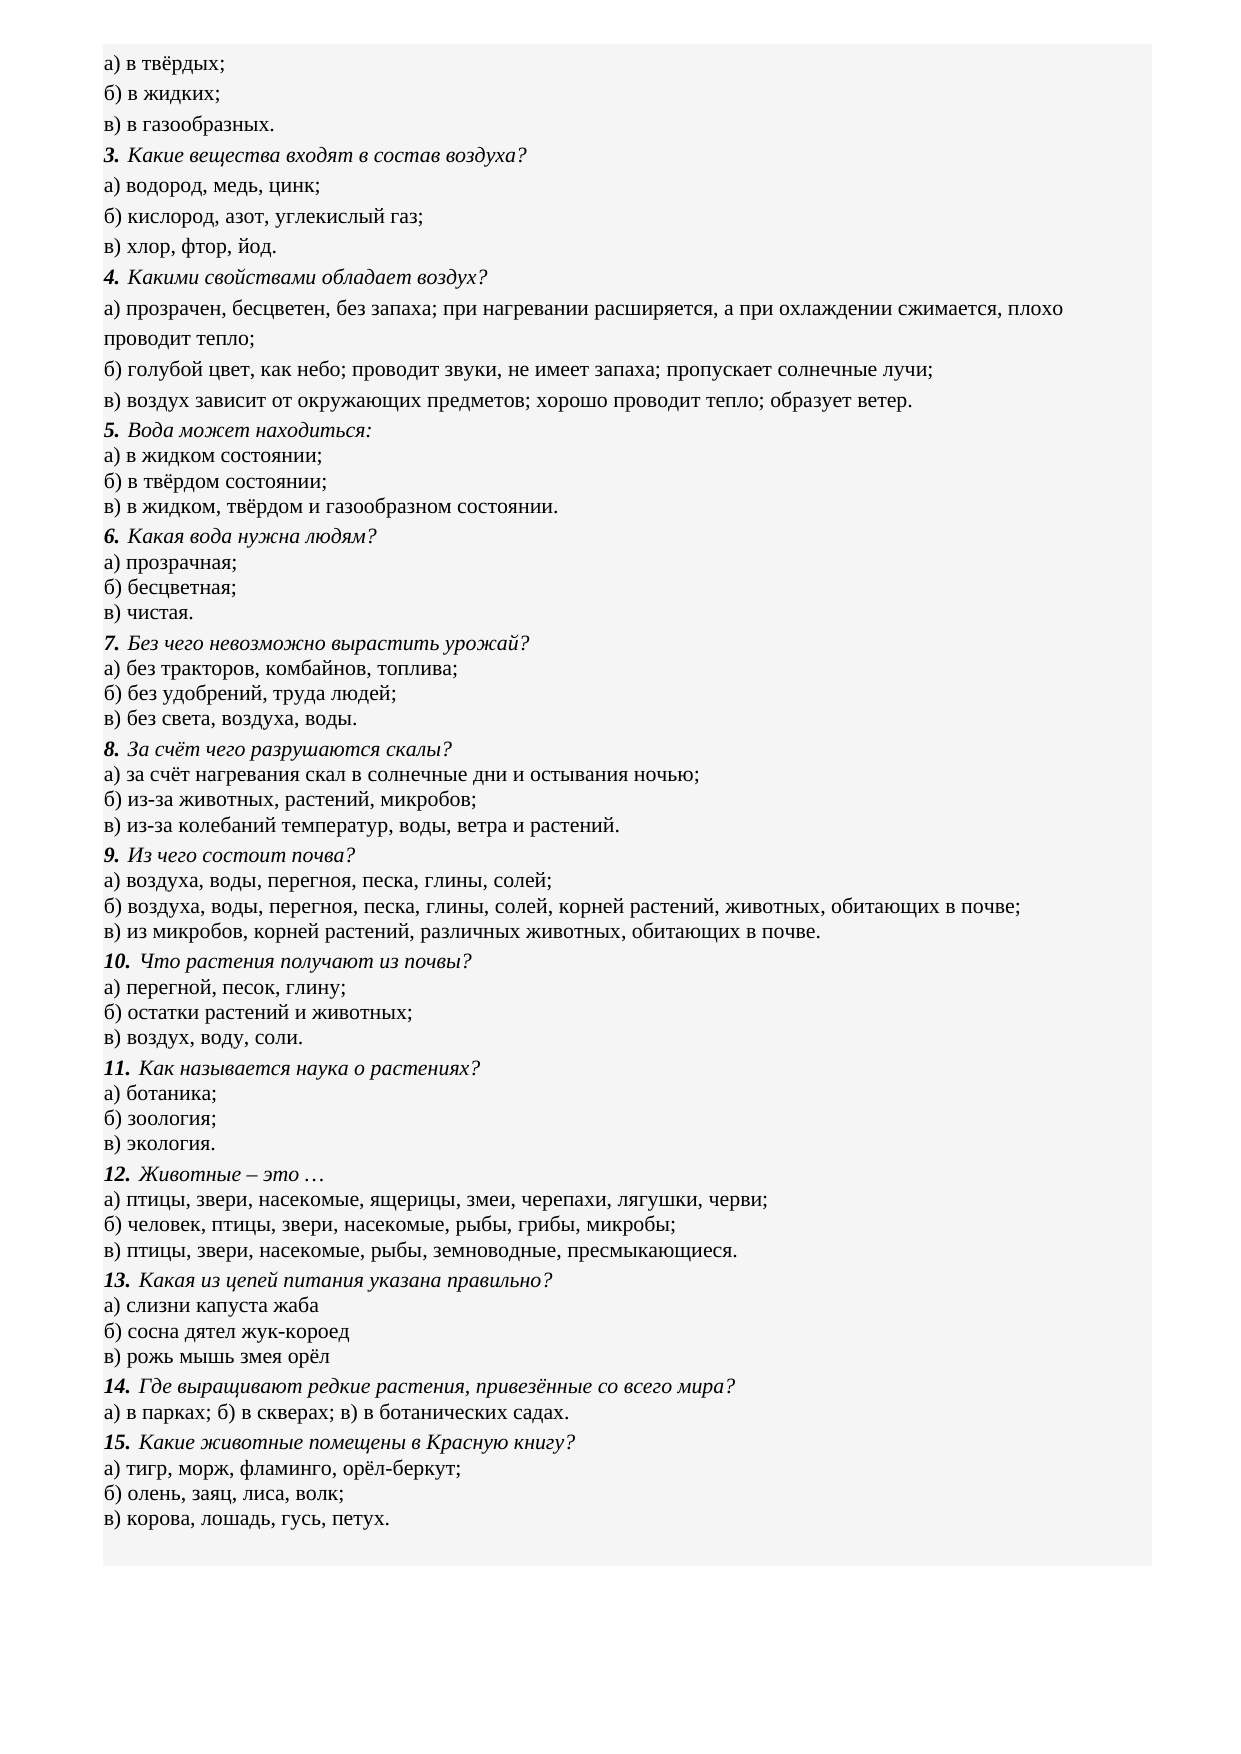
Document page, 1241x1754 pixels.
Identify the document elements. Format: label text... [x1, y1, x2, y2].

text в) рожь мышь змея орёл [103, 1343, 1152, 1368]
text 15. Какие животные помещены в Красную книгу? [103, 1424, 1152, 1454]
text 5. Вода может находиться: [103, 412, 1152, 442]
text б) человек, птицы, звери, насекомые, рыбы, грибы, микробы; [103, 1211, 1152, 1237]
text б) в твёрдом состоянии; [103, 468, 1152, 493]
text а) ботаника; [103, 1080, 1152, 1105]
text в) без света, воздуха, воды. [103, 705, 1152, 731]
text б) олень, заяц, лиса, волк; [103, 1480, 1152, 1505]
text в) птицы, звери, насекомые, рыбы, земноводные, пресмыкающиеся. [103, 1237, 1152, 1262]
text в) хлор, фтор, йод. [103, 228, 1152, 259]
text в) воздух зависит от окружающих предметов; хорошо проводит тепло; образует ветер. [103, 381, 1152, 412]
text 4. Какими свойствами обладает воздух? [103, 259, 1152, 289]
text а) воздуха, воды, перегноя, песка, глины, солей; [103, 867, 1152, 893]
text в) из микробов, корней растений, различных животных, обитающих в почве. [103, 918, 1152, 943]
text в) в жидком, твёрдом и газообразном состоянии. [103, 493, 1152, 518]
text а) прозрачен, бесцветен, без запаха; при нагревании расширяется, а при охлаждении сжимается, плохо проводит тепло; [103, 289, 1152, 351]
text а) перегной, песок, глину; [103, 974, 1152, 999]
text в) корова, лошадь, гусь, петух. [103, 1505, 1152, 1530]
text б) сосна дятел жук-короед [103, 1318, 1152, 1343]
text 13. Какая из цепей питания указана правильно? [103, 1262, 1152, 1292]
text 10. Что растения получают из почвы? [103, 943, 1152, 974]
text б) зоология; [103, 1105, 1152, 1130]
text 3. Какие вещества входят в состав воздуха? [103, 136, 1152, 167]
text а) тигр, морж, фламинго, орёл-беркут; [103, 1454, 1152, 1480]
text 6. Какая вода нужна людям? [103, 518, 1152, 549]
text а) за счёт нагревания скал в солнечные дни и остывания ночью; [103, 761, 1152, 786]
text а) птицы, звери, насекомые, ящерицы, змеи, черепахи, лягушки, черви; [103, 1186, 1152, 1211]
text 12. Животные – это … [103, 1156, 1152, 1186]
text 7. Без чего невозможно вырастить урожай? [103, 624, 1152, 655]
text б) бесцветная; [103, 574, 1152, 599]
text а) в парках; б) в скверах; в) в ботанических садах. [103, 1399, 1152, 1424]
text б) воздуха, воды, перегноя, песка, глины, солей, корней растений, животных, обитающих в почве; [103, 893, 1152, 918]
text в) из-за колебаний температур, воды, ветра и растений. [103, 812, 1152, 837]
text а) в жидком состоянии; [103, 442, 1152, 468]
text 8. За счёт чего разрушаются скалы? [103, 731, 1152, 761]
text б) голубой цвет, как небо; проводит звуки, не имеет запаха; пропускает солнечные лучи; [103, 351, 1152, 381]
text в) чистая. [103, 599, 1152, 624]
text б) без удобрений, труда людей; [103, 680, 1152, 705]
text 9. Из чего состоит почва? [103, 837, 1152, 867]
text а) прозрачная; [103, 549, 1152, 574]
text в) воздух, воду, соли. [103, 1024, 1152, 1049]
text в) в газообразных. [103, 106, 1152, 136]
text а) слизни капуста жаба [103, 1292, 1152, 1318]
text 11. Как называется наука о растениях? [103, 1049, 1152, 1080]
text б) из-за животных, растений, микробов; [103, 786, 1152, 812]
text б) кислород, азот, углекислый газ; [103, 197, 1152, 228]
text б) остатки растений и животных; [103, 999, 1152, 1024]
text б) в жидких; [103, 75, 1152, 106]
text а) без тракторов, комбайнов, топлива; [103, 655, 1152, 680]
text 14. Где выращивают редкие растения, привезённые со всего мира? [103, 1368, 1152, 1399]
text а) в твёрдых; [103, 44, 1152, 75]
text а) водород, медь, цинк; [103, 167, 1152, 197]
text в) экология. [103, 1130, 1152, 1156]
